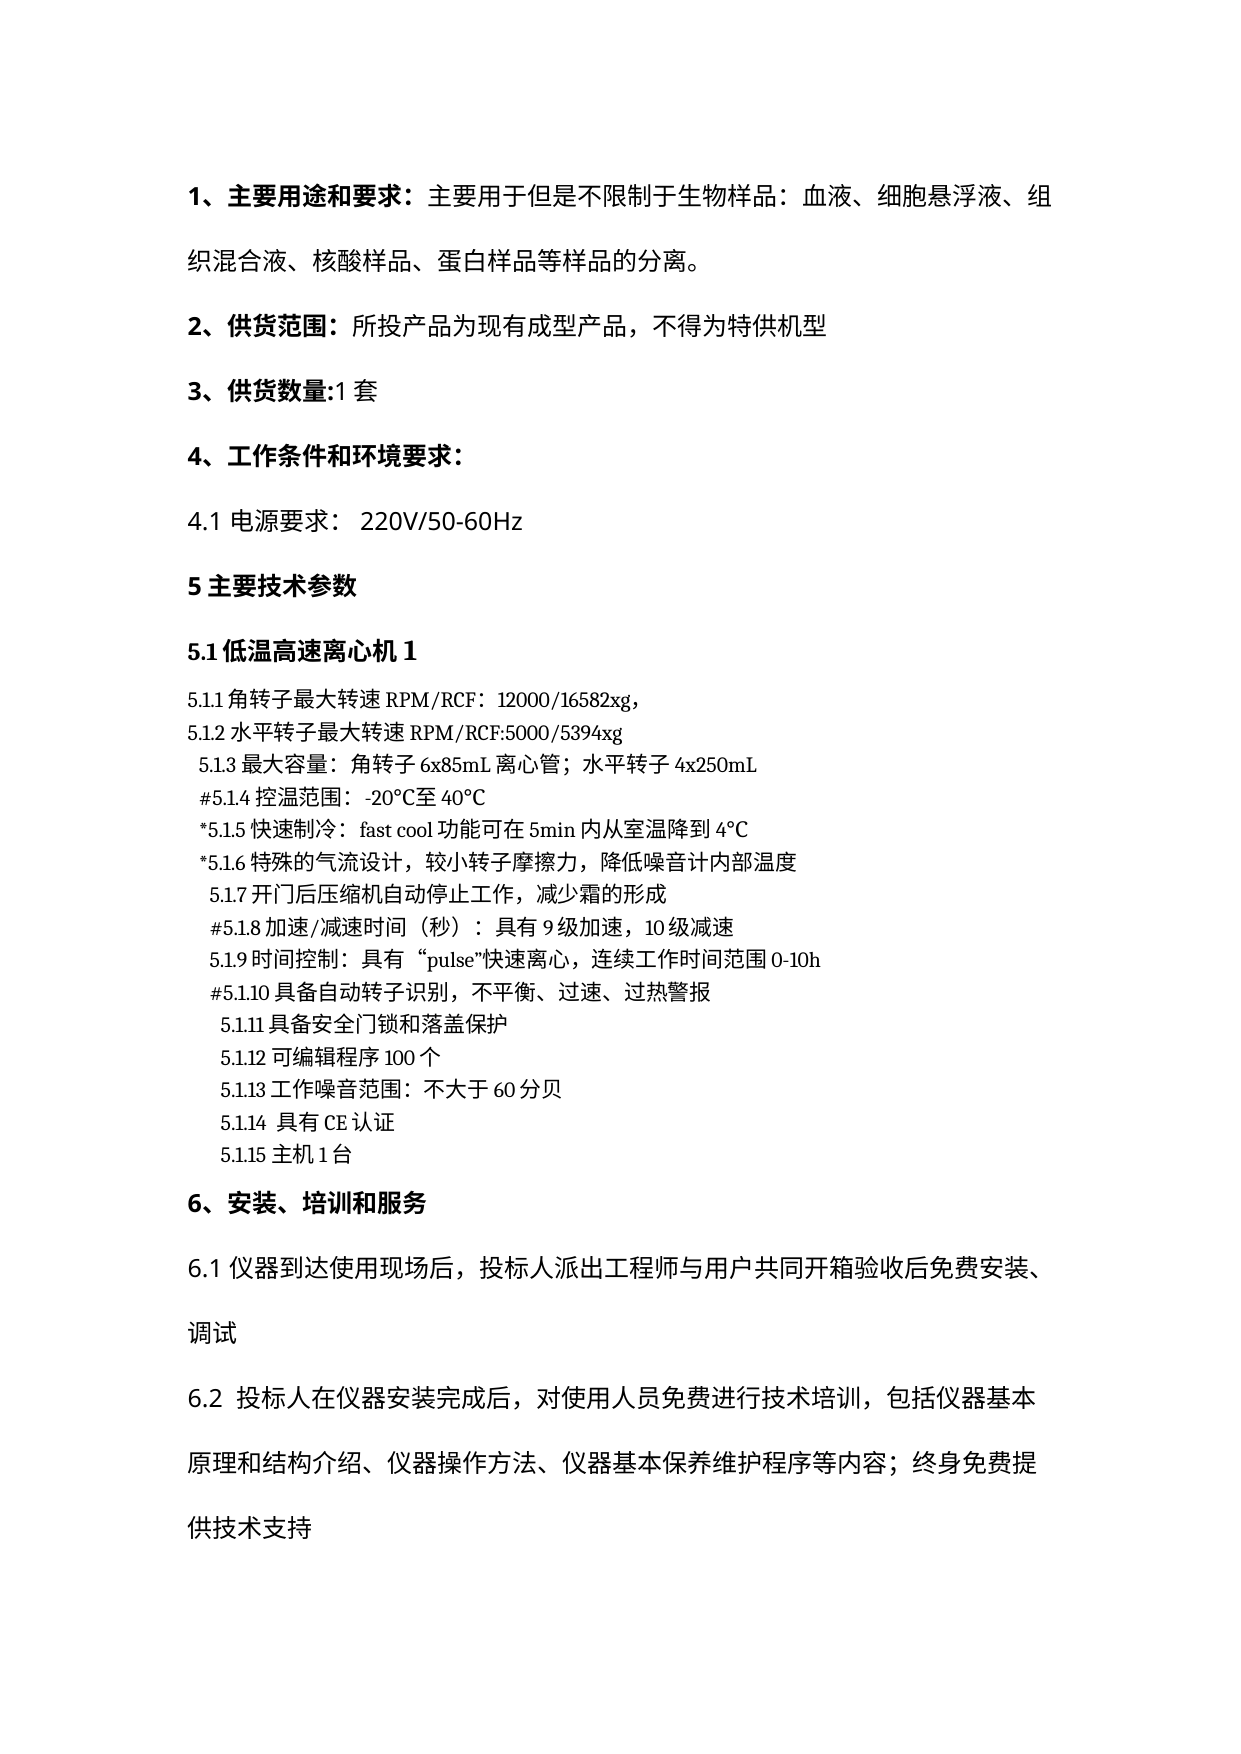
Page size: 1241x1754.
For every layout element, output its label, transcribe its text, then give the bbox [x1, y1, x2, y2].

text 5.1.2 水平转子最大转速RPM/RCF:5000/5394xg [187, 714, 1053, 747]
text 5.1.12 可编辑程序100个 [187, 1039, 1053, 1072]
text 5.1.1 角转子最大转速RPM/RCF：12000/16582xg， [187, 682, 1053, 714]
text 5.1.3 最大容量：角转子6x85mL离心管；水平转子4x250mL [187, 747, 1053, 779]
text 4、工作条件和环境要求： [187, 422, 1053, 487]
text 5.1.11具备安全门锁和落盖保护 [187, 1007, 1053, 1039]
text 5.1.14 具有CE认证 [187, 1104, 1053, 1137]
text 4.1 电源要求： 220V/50-60Hz [187, 487, 1053, 552]
text *5.1.6特殊的气流设计，较小转子摩擦力，降低噪音计内部温度 [187, 844, 1053, 877]
text 6.1 仪器到达使用现场后，投标人派出工程师与用户共同开箱验收后免费安装、调试 [187, 1234, 1053, 1364]
text #5.1.10具备自动转子识别，不平衡、过速、过热警报 [187, 974, 1053, 1007]
text #5.1.8加速/减速时间（秒）：具有9级加速，10级减速 [187, 909, 1053, 942]
text 3、供货数量:1套 [187, 357, 1053, 422]
text #5.1.4 控温范围：-20℃至40℃ [187, 779, 1053, 812]
text 6.2 投标人在仪器安装完成后，对使用人员免费进行技术培训，包括仪器基本原理和结构介绍、仪器操作方法、仪器基本保养维护程序等内容；终身免费提供技术支持 [187, 1364, 1053, 1559]
text 5.1低温高速离心机 1 [187, 617, 1053, 682]
text 5.1.15 主机1台 [187, 1137, 1053, 1169]
text 5.1.7开门后压缩机自动停止工作，减少霜的形成 [187, 877, 1053, 909]
text 1、主要用途和要求：主要用于但是不限制于生物样品：血液、细胞悬浮液、组织混合液、核酸样品、蛋白样品等样品的分离。 [187, 162, 1053, 292]
text 5.1.9时间控制：具有“pulse”快速离心，连续工作时间范围0-10h [187, 942, 1053, 974]
text 6、安装、培训和服务 [187, 1169, 1053, 1234]
text *5.1.5快速制冷：fast cool功能可在5min内从室温降到4℃ [187, 812, 1053, 844]
text 5主要技术参数 [187, 552, 1053, 617]
text 2、供货范围：所投产品为现有成型产品，不得为特供机型 [187, 292, 1053, 357]
text 5.1.13 工作噪音范围：不大于60分贝 [187, 1072, 1053, 1104]
